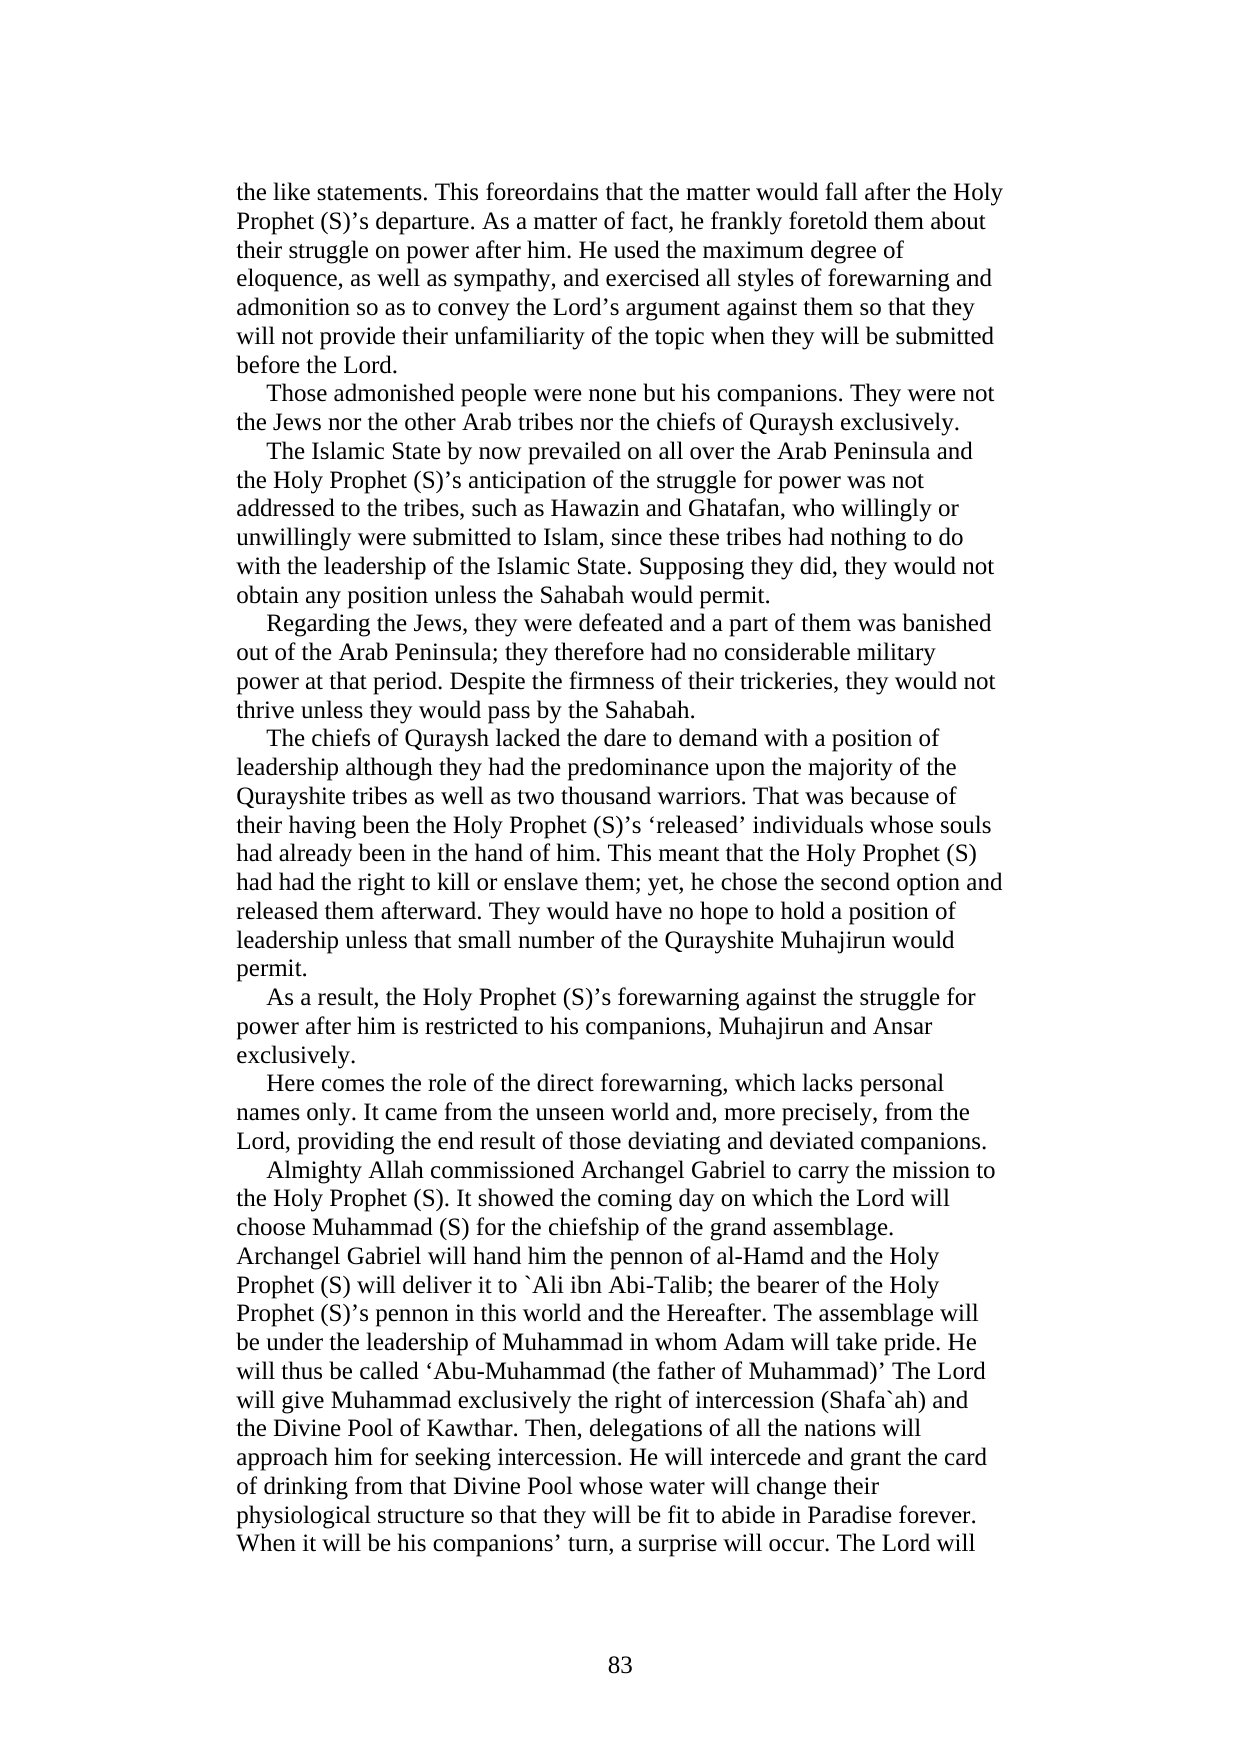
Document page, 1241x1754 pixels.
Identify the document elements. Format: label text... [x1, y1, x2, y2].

text The Islamic State by now prevailed on all over the Arab Peninsula and the Holy Prophet (S)’s anticipation of the struggle for power was not addressed to the tribes, such as Hawazin and Ghatafan, who willingly or unwillingly were submitted to Islam, since these tribes had nothing to do with the leadership of the Islamic State. Supposing they did, they would not obtain any position unless the Sahabah would permit. [236, 436, 1004, 608]
text Those admonished people were none but his companions. They were not the Jews nor the other Arab tribes nor the chiefs of Quraysh exclusively. [236, 378, 1004, 436]
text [236, 177, 1004, 378]
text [236, 1155, 1004, 1557]
text Regarding the Jews, they were defeated and a part of them was banished out of the Arab Peninsula; they therefore had no considerable military power at that period. Despite the firmness of their trickeries, they would not thrive unless they would pass by the Sahabah. [236, 608, 1004, 723]
text Here comes the role of the direct forewarning, which lacks personal names only. It came from the unseen world and, more precisely, from the Lord, providing the end result of those deviating and deviated companions. [236, 1068, 1004, 1155]
text As a result, the Holy Prophet (S)’s forewarning against the struggle for power after him is restricted to his companions, Muhajirun and Ansar exclusively. [236, 982, 1004, 1068]
text The chiefs of Quraysh lacked the dare to demand with a position of leadership although they had the predominance upon the majority of the Qurayshite tribes as well as two thousand warriors. That was because of their having been the Holy Prophet (S)’s ‘released’ individuals whose souls had already been in the hand of him. This meant that the Holy Prophet (S) had had the right to kill or enslave them; yet, he chose the second option and released them afterward. They would have no hope to hold a position of leadership unless that small number of the Qurayshite Muhajirun would permit. [236, 723, 1004, 982]
